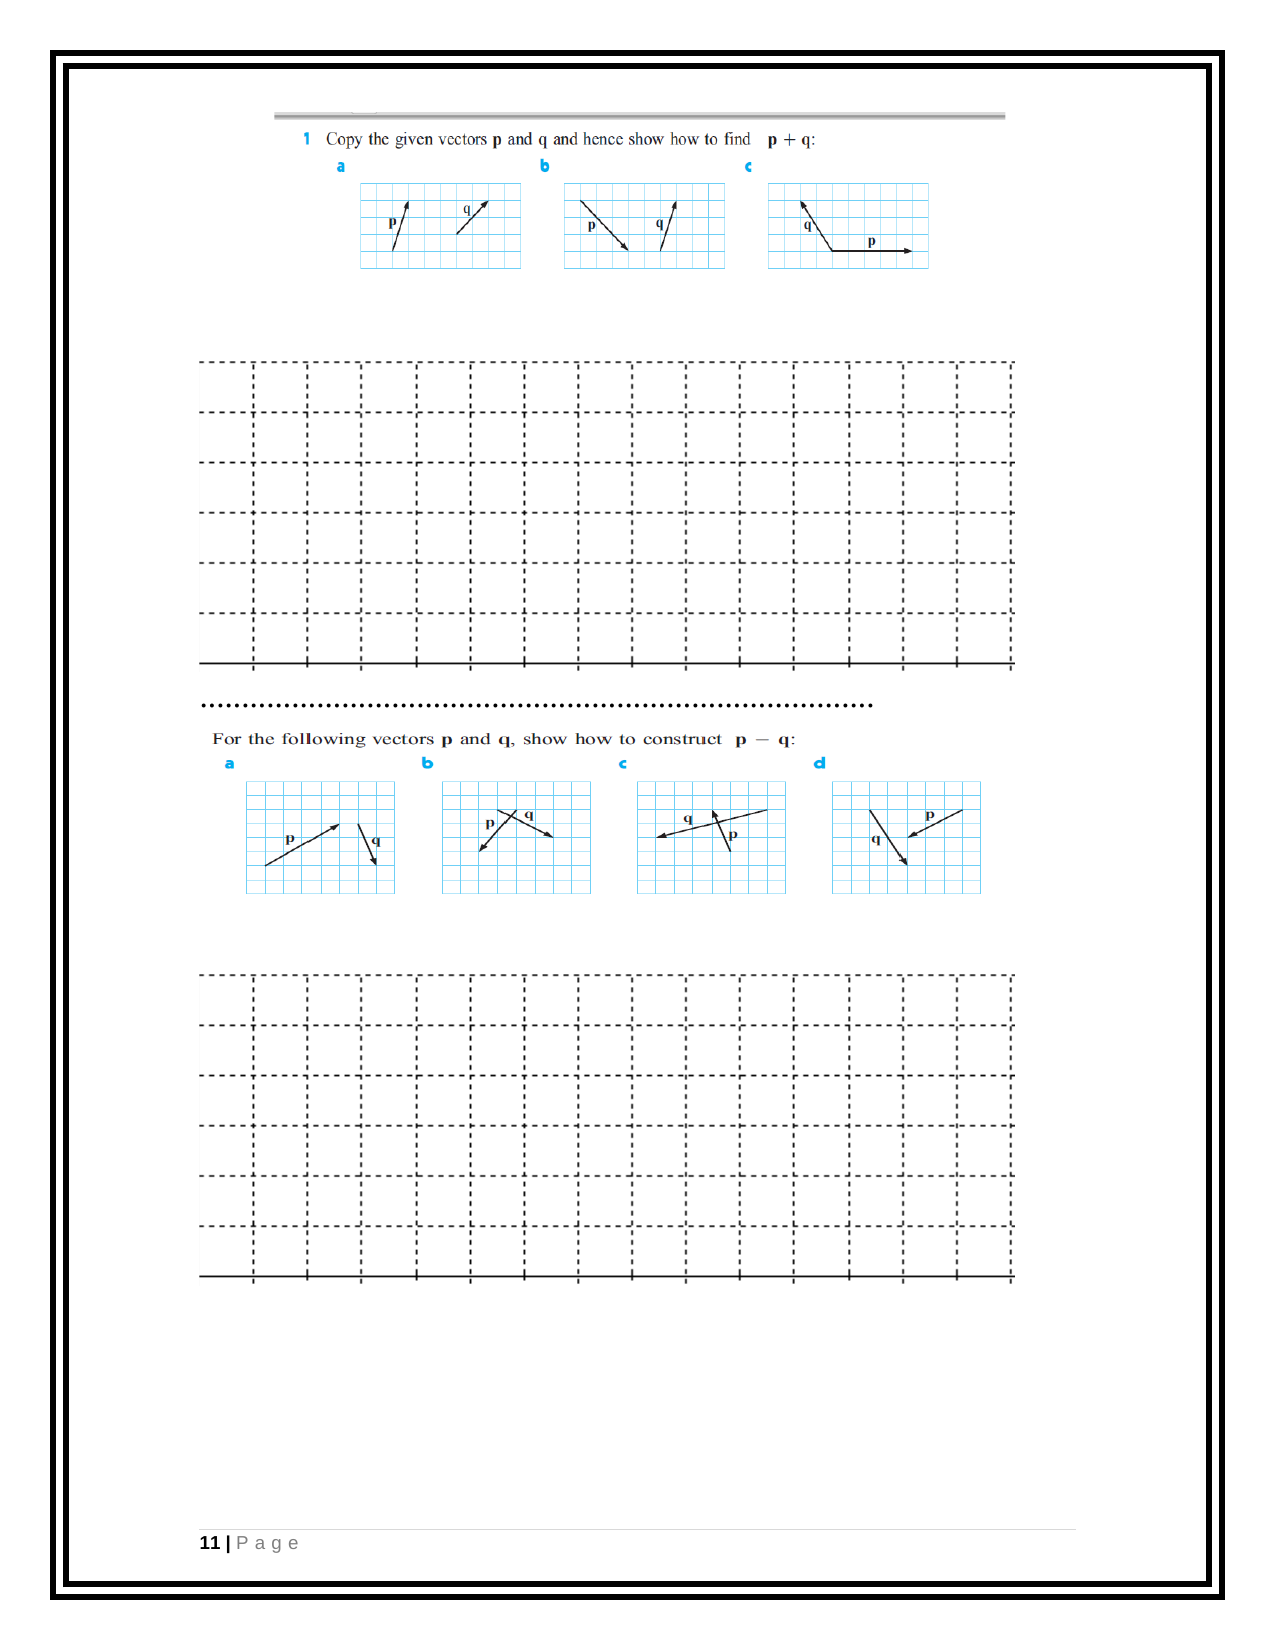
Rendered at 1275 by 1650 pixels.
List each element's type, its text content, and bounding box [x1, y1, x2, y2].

text ................................................................................. [199, 676, 1076, 714]
picture [199, 360, 1015, 672]
picture [274, 112, 1006, 314]
picture [199, 974, 1015, 1286]
picture [199, 718, 1062, 906]
